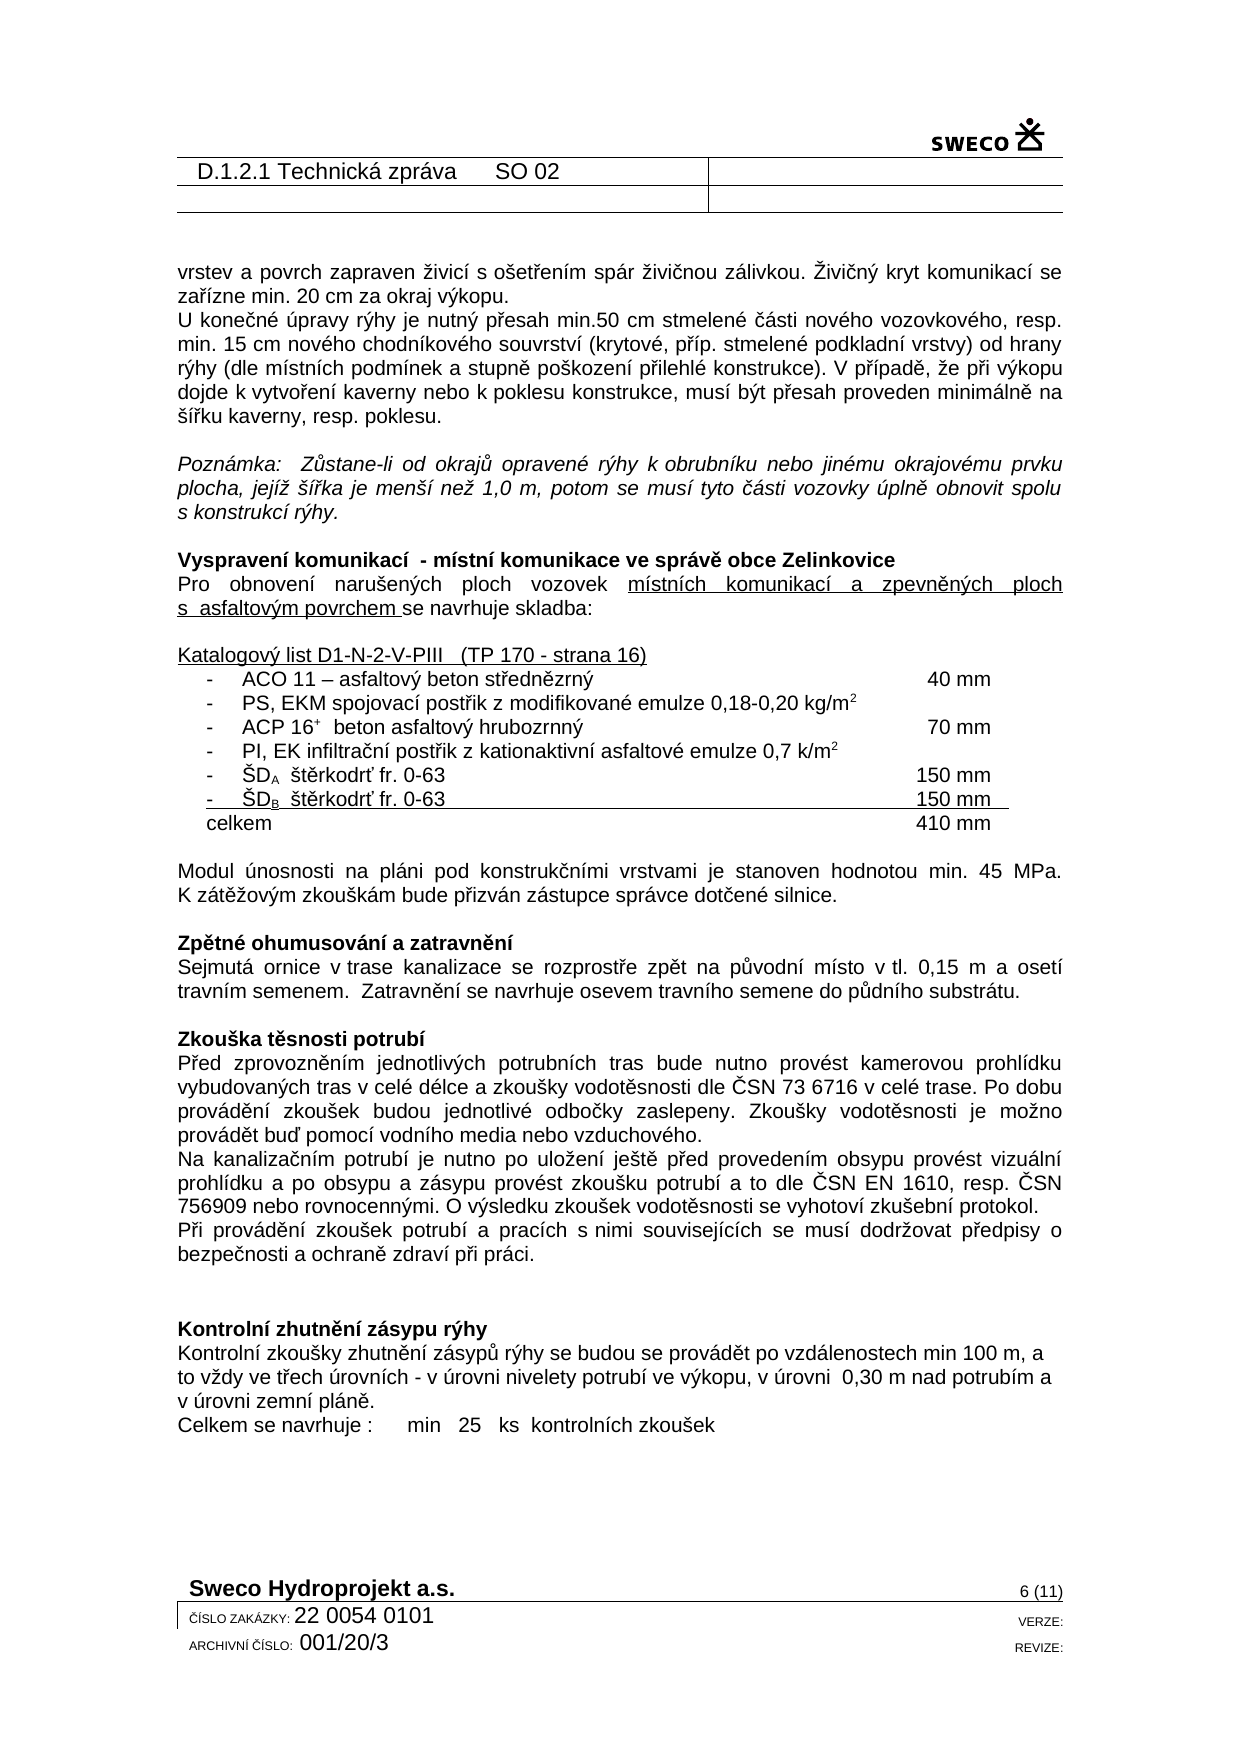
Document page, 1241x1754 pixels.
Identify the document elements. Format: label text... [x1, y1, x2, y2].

text - ŠDA štěrkodrť fr. 0-63 150 mm [177, 763, 1063, 787]
text - ŠDB štěrkodrť fr. 0-63 150 mm [177, 787, 1063, 811]
text Sejmutá ornice v trase kanalizace se rozprostře zpět na původní místo v tl. 0,15 m a osetí travním semenem. Zatravnění se navrhuje osevem travního semene do půdního substrátu. [177, 955, 1063, 1003]
text Při provádění zkoušek potrubí a pracích s nimi souvisejících se musí dodržovat předpisy o bezpečnosti a ochraně zdraví při práci. [177, 1218, 1063, 1266]
text Zkouška těsnosti potrubí [177, 1027, 1063, 1051]
text U konečné úpravy rýhy je nutný přesah min.50 cm stmelené části nového vozovkového, resp. min. 15 cm nového chodníkového souvrství (krytové, příp. stmelené podkladní vrstvy) od hrany rýhy (dle místních podmínek a stupně poškození přilehlé konstrukce). V případě, že při výkopu dojde k vytvoření kaverny nebo k poklesu konstrukce, musí být přesah proveden minimálně na šířku kaverny, resp. poklesu. [177, 308, 1063, 428]
text Celkem se navrhuje : min 25 ks kontrolních zkoušek [177, 1412, 1063, 1436]
text - PI, EK infiltrační postřik z kationaktivní asfaltové emulze 0,7 k/m2 [177, 739, 1063, 763]
text - PS, EKM spojovací postřik z modifikované emulze 0,18-0,20 kg/m2 [177, 691, 1063, 715]
text Poznámka: Zůstane-li od okrajů opravené rýhy k obrubníku nebo jinému okrajovému prvku plocha, jejíž šířka je menší než 1,0 m, potom se musí tyto části vozovky úplně obnovit spolu s konstrukcí rýhy. [177, 452, 1063, 523]
text Pro obnovení narušených ploch vozovek místních komunikací a zpevněných ploch s asfaltovým povrchem se navrhuje skladba: [177, 571, 1063, 619]
text Modul únosnosti na pláni pod konstrukčními vrstvami je stanoven hodnotou min. 45 MPa. K zátěžovým zkouškám bude přizván zástupce správce dotčené silnice. [177, 859, 1063, 907]
text Kontrolní zkoušky zhutnění zásypů rýhy se budou se provádět po vzdálenostech min 100 m, a to vždy ve třech úrovních - v úrovni nivelety potrubí ve výkopu, v úrovni 0,30 m nad potrubím a v úrovni zemní pláně. [177, 1341, 1063, 1412]
text - ACO 11 – asfaltový beton střednězrný 40 mm [177, 667, 1063, 691]
text celkem 410 mm [177, 811, 1063, 835]
text Na kanalizačním potrubí je nutno po uložení ještě před provedením obsypu provést vizuální prohlídku a po obsypu a zásypu provést zkoušku potrubí a to dle ČSN EN 1610, resp. ČSN 756909 nebo rovnocennými. O výsledku zkoušek vodotěsnosti se vyhotoví zkušební protokol. [177, 1146, 1063, 1218]
text Před zprovozněním jednotlivých potrubních tras bude nutno provést kamerovou prohlídku vybudovaných tras v celé délce a zkoušky vodotěsnosti dle ČSN 73 6716 v celé trase. Po dobu provádění zkoušek budou jednotlivé odbočky zaslepeny. Zkoušky vodotěsnosti je možno provádět buď pomocí vodního media nebo vzduchového. [177, 1051, 1063, 1146]
text Zpětné ohumusování a zatravnění [177, 931, 1063, 955]
text Vyspravení komunikací - místní komunikace ve správě obce Zelinkovice [177, 547, 1063, 571]
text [177, 260, 1063, 308]
text Kontrolní zhutnění zásypu rýhy [177, 1317, 1063, 1341]
text - ACP 16+ beton asfaltový hrubozrnný 70 mm [177, 715, 1063, 739]
text Katalogový list D1-N-2-V-PIII (TP 170 - strana 16) [177, 643, 1063, 667]
